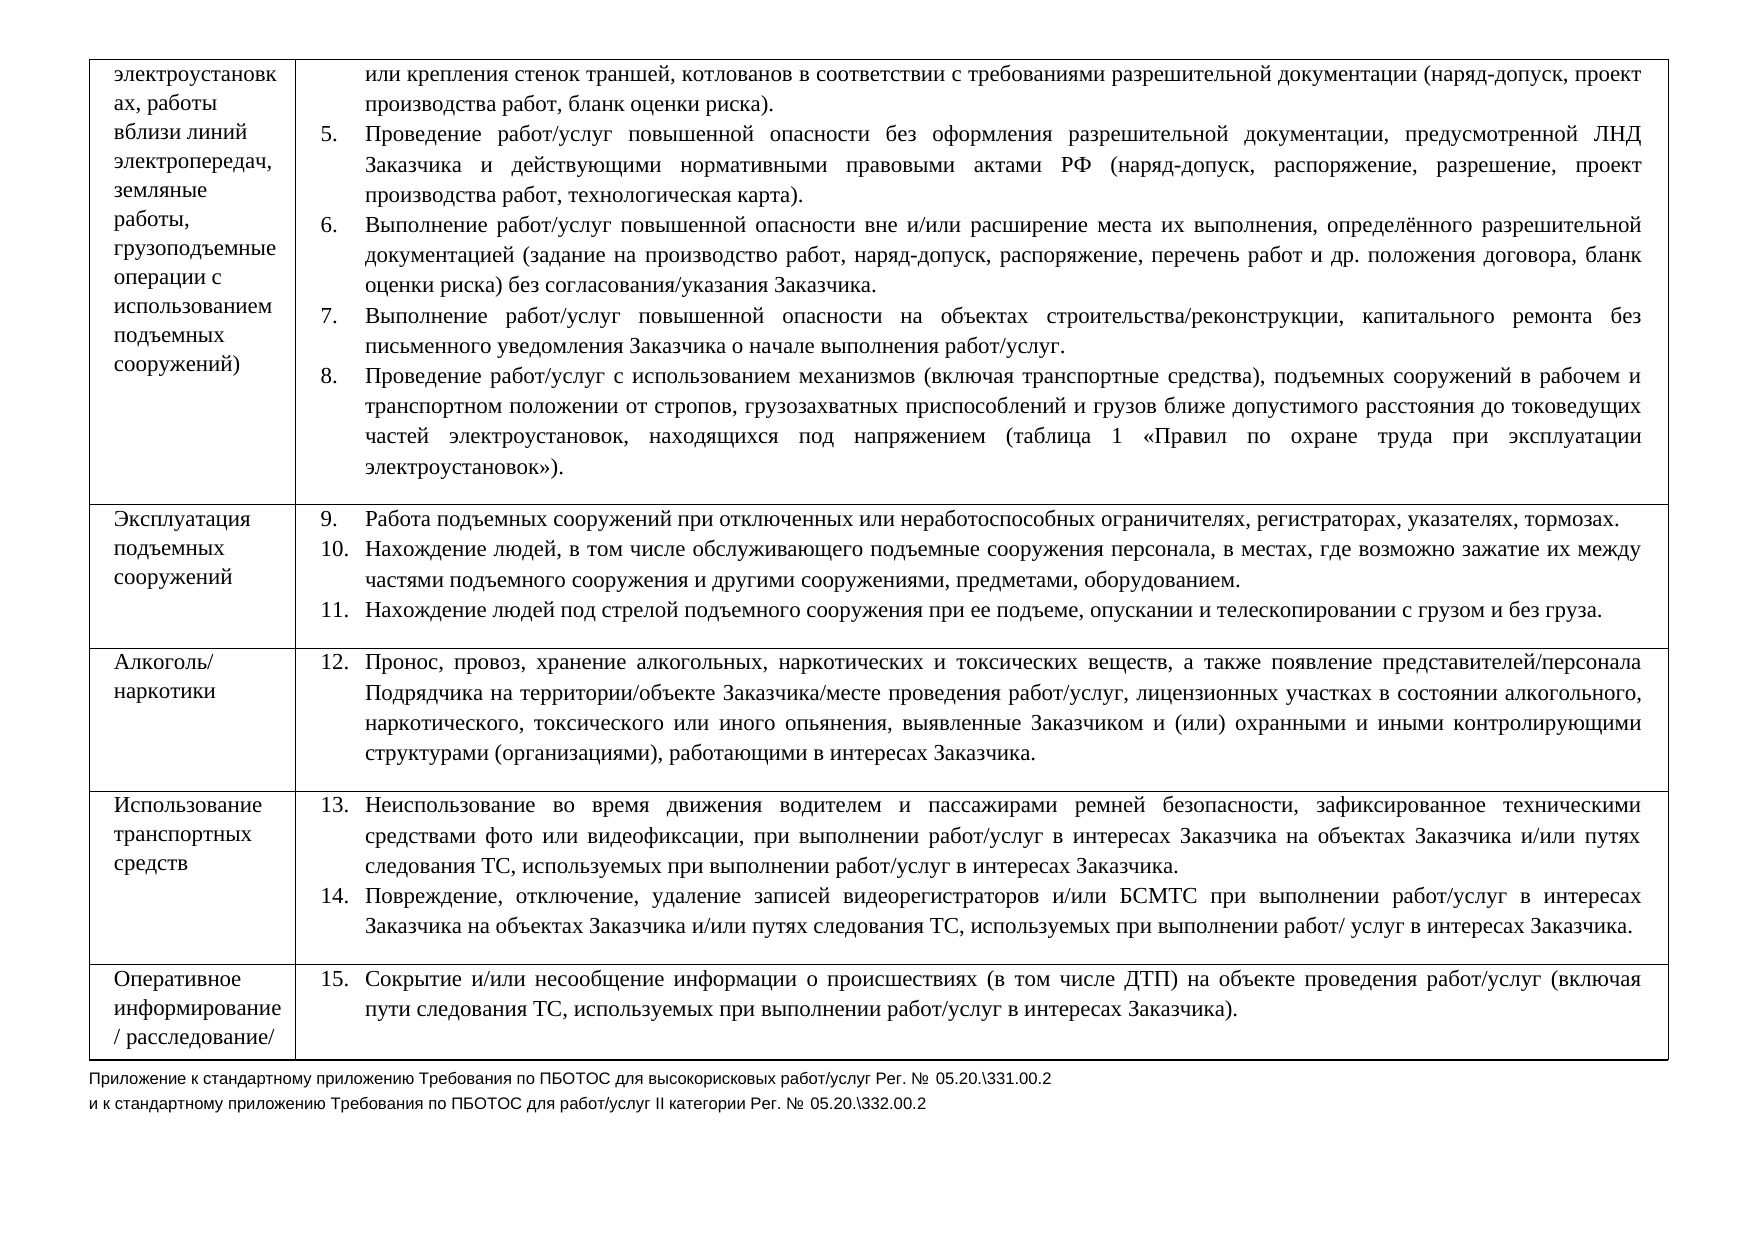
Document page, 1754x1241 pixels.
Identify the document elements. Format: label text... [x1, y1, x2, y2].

table_cell Использование транспортных средств [90, 792, 295, 964]
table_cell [90, 965, 295, 1058]
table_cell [296, 965, 1668, 1058]
table_cell Неиспользование во время движения водителем и пассажирами ремней безопасности, зафиксированное техническими средствами фото или видеофиксации, при выполнении работ/услуг в интересах Заказчика на объектах Заказчика и/или путях следования ТС, используемых при выполнении работ/услуг в интересах Заказчика. Повреждение, отключение, удаление записей видеорегистраторов и/или БСМТС при выполнении работ/услуг в интересах Заказчика на объектах Заказчика и/или путях следования ТС, используемых при выполнении работ/ услуг в интересах Заказчика. [296, 792, 1668, 964]
table_cell Пронос, провоз, хранение алкогольных, наркотических и токсических веществ, а также появление представителей/персонала Подрядчика на территории/объекте Заказчика/месте проведения работ/услуг, лицензионных участках в состоянии алкогольного, наркотического, токсического или иного опьянения, выявленные Заказчиком и (или) охранными и иными контролирующими структурами (организациями), работающими в интересах Заказчика. [296, 649, 1668, 791]
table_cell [296, 60, 1668, 504]
table_cell Алкоголь/ наркотики [90, 649, 295, 791]
table_cell Работа подъемных сооружений при отключенных или неработоспособных ограничителях, регистраторах, указателях, тормозах. Нахождение людей, в том числе обслуживающего подъемные сооружения персонала, в местах, где возможно зажатие их между частями подъемного сооружения и другими сооружениями, предметами, оборудованием. Нахождение людей под стрелой подъемного сооружения при ее подъеме, опускании и телескопировании с грузом и без груза. [296, 505, 1668, 647]
table_cell Эксплуатация подъемных сооружений [90, 505, 295, 647]
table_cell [90, 60, 295, 504]
